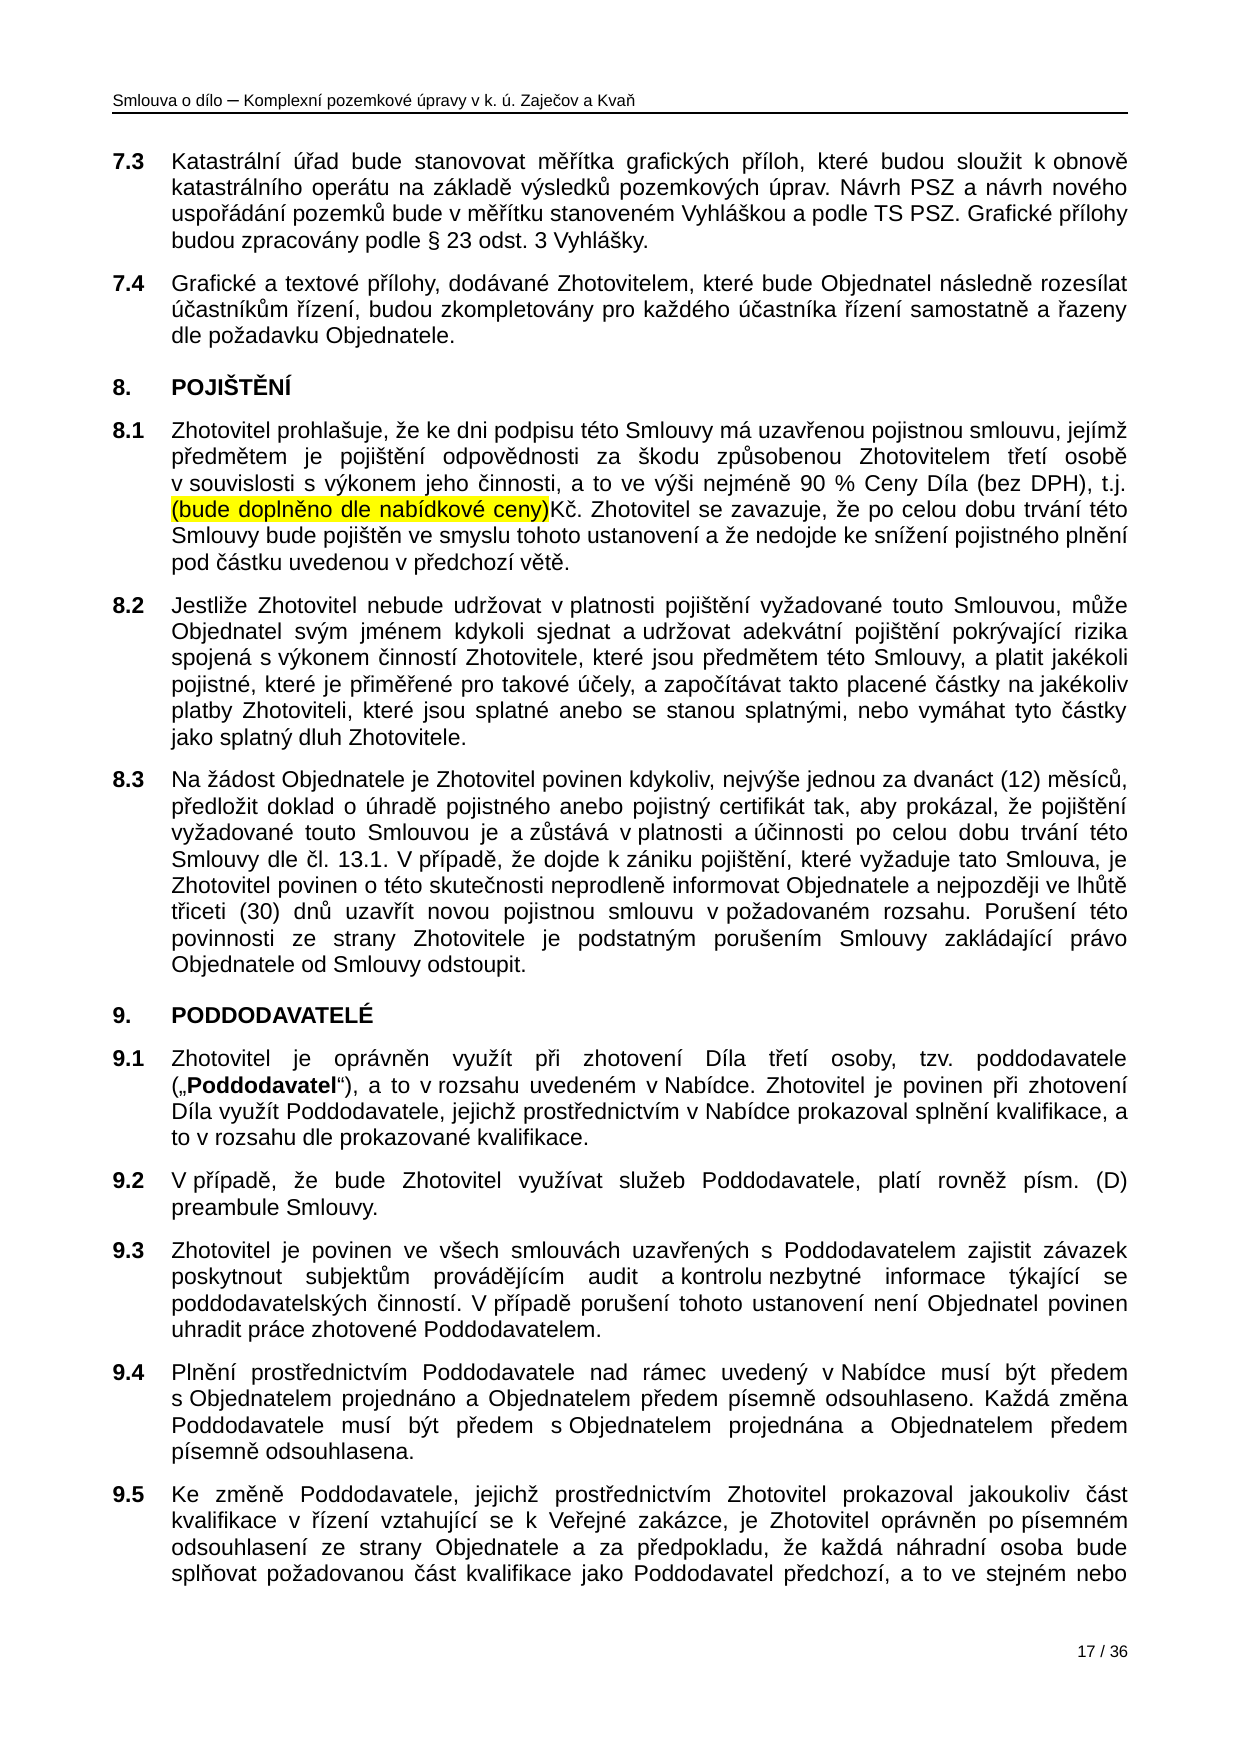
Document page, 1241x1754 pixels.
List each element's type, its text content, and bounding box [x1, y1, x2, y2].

text Pojištění [112, 374, 1128, 400]
text Zhotovitel je oprávněn využít při zhotovení Díla třetí osoby, tzv. poddodavatele („Poddodavatel“), a to v rozsahu uvedeném v Nabídce. Zhotovitel je povinen při zhotovení Díla využít Poddodavatele, jejichž prostřednictvím v Nabídce prokazoval splnění kvalifikace, a to v rozsahu dle prokazované kvalifikace. [112, 1045, 1128, 1151]
text Plnění prostřednictvím Poddodavatele nad rámec uvedený v Nabídce musí být předem s Objednatelem projednáno a Objednatelem předem písemně odsouhlaseno. Každá změna Poddodavatele musí být předem s Objednatelem projednána a Objednatelem předem písemně odsouhlasena. [112, 1359, 1128, 1464]
text Jestliže Zhotovitel nebude udržovat v platnosti pojištění vyžadované touto Smlouvou, může Objednatel svým jménem kdykoli sjednat a udržovat adekvátní pojištění pokrývající rizika spojená s výkonem činností Zhotovitele, které jsou předmětem této Smlouvy, a platit jakékoli pojistné, které je přiměřené pro takové účely, a započítávat takto placené částky na jakékoliv platby Zhotoviteli, které jsou splatné anebo se stanou splatnými, nebo vymáhat tyto částky jako splatný dluh Zhotovitele. [112, 592, 1128, 750]
text Poddodavatelé [112, 1002, 1128, 1029]
text V případě, že bude Zhotovitel využívat služeb Poddodavatele, platí rovněž písm. (D) preambule Smlouvy. [112, 1167, 1128, 1220]
text Na žádost Objednatele je Zhotovitel povinen kdykoliv, nejvýše jednou za dvanáct (12) měsíců, předložit doklad o úhradě pojistného anebo pojistný certifikát tak, aby prokázal, že pojištění vyžadované touto Smlouvou je a zůstává v platnosti a účinnosti po celou dobu trvání této Smlouvy dle čl. 13.1. V případě, že dojde k zániku pojištění, které vyžaduje tato Smlouva, je Zhotovitel povinen o této skutečnosti neprodleně informovat Objednatele a nejpozději ve lhůtě třiceti (30) dnů uzavřít novou pojistnou smlouvu v požadovaném rozsahu. Porušení této povinnosti ze strany Zhotovitele je podstatným porušením Smlouvy zakládající právo Objednatele od Smlouvy odstoupit. [112, 766, 1128, 977]
text Katastrální úřad bude stanovovat měřítka grafických příloh, které budou sloužit k obnově katastrálního operátu na základě výsledků pozemkových úprav. Návrh PSZ a návrh nového uspořádání pozemků bude v měřítku stanoveném Vyhláškou a podle TS PSZ. Grafické přílohy budou zpracovány podle § 23 odst. 3 Vyhlášky. [112, 148, 1128, 253]
text Grafické a textové přílohy, dodávané Zhotovitelem, které bude Objednatel následně rozesílat účastníkům řízení, budou zkompletovány pro každého účastníka řízení samostatně a řazeny dle požadavku Objednatele. [112, 270, 1128, 349]
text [112, 1481, 1128, 1586]
text Zhotovitel je povinen ve všech smlouvách uzavřených s Poddodavatelem zajistit závazek poskytnout subjektům provádějícím audit a kontrolu nezbytné informace týkající se poddodavatelských činností. V případě porušení tohoto ustanovení není Objednatel povinen uhradit práce zhotovené Poddodavatelem. [112, 1237, 1128, 1342]
text Zhotovitel prohlašuje, že ke dni podpisu této Smlouvy má uzavřenou pojistnou smlouvu, jejímž předmětem je pojištění odpovědnosti za škodu způsobenou Zhotovitelem třetí osobě v souvislosti s výkonem jeho činnosti, a to ve výši nejméně 90 % Ceny Díla (bez DPH), t.j. (bude doplněno dle nabídkové ceny)Kč. Zhotovitel se zavazuje, že po celou dobu trvání této Smlouvy bude pojištěn ve smyslu tohoto ustanovení a že nedojde ke snížení pojistného plnění pod částku uvedenou v předchozí větě. [112, 417, 1128, 575]
